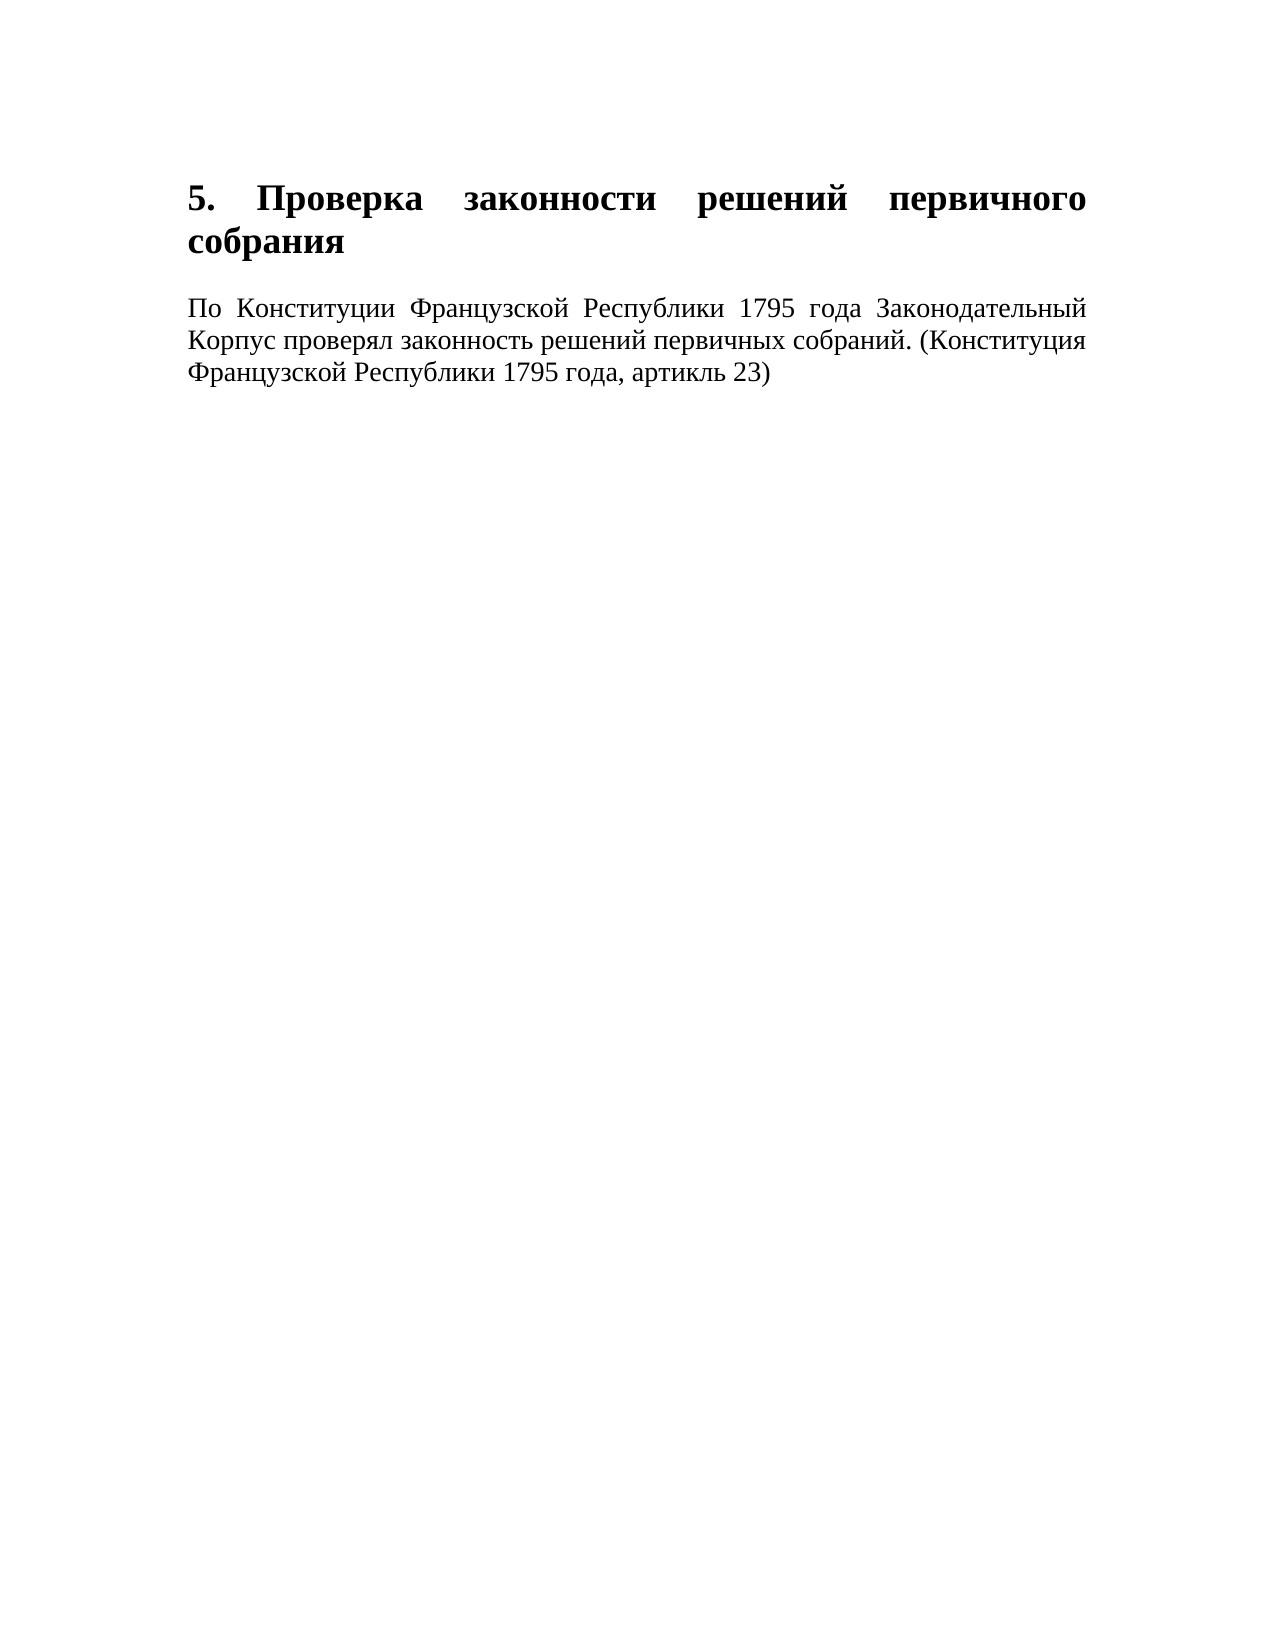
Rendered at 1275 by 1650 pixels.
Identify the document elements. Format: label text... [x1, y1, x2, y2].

list 5. Проверка законности решений первичного собрания [187, 175, 1087, 261]
text По Конституции Французской Республики 1795 года Законодательный Корпус проверял законность решений первичных собраний. (Конституция Французской Республики 1795 года, артикль 23) [187, 291, 1087, 388]
